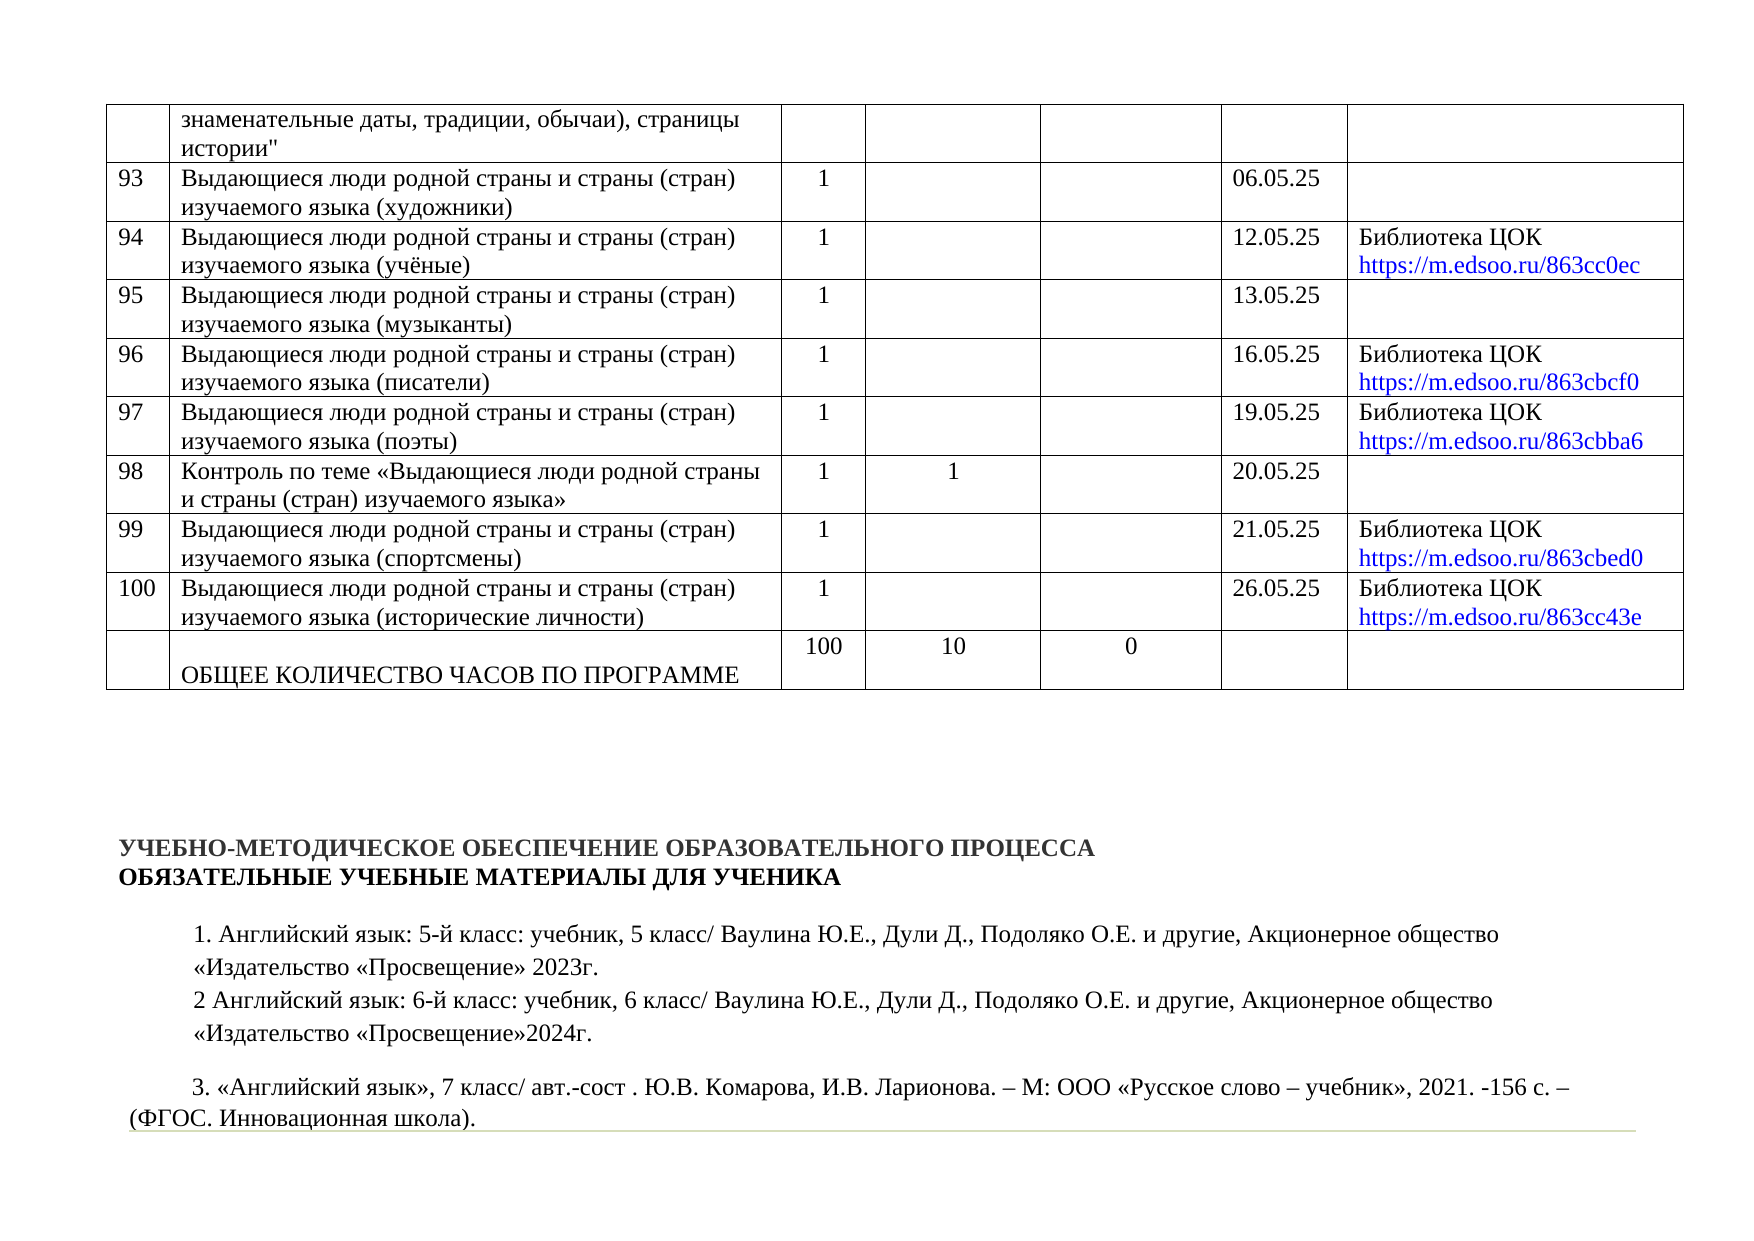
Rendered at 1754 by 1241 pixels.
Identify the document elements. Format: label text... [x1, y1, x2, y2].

text УЧЕБНО-МЕТОДИЧЕСКОЕ ОБЕСПЕЧЕНИЕ ОБРАЗОВАТЕЛЬНОГО ПРОЦЕССА [118, 833, 1636, 862]
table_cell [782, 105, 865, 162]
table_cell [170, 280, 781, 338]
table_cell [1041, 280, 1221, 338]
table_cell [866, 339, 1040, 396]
list 1. Английский язык: 5-й класс: учебник, 5 класс/ Ваулина Ю.Е., Дули Д., Подоляко О.Е. и другие, Акционерное общество «Издательство «Просвещение» 2023г. 2 Английский язык: 6-й класс: учебник, 6 класс/ Ваулина Ю.Е., Дули Д., Подоляко О.Е. и другие, Акционерное общество «Издательство «Просвещение»2024г. [193, 919, 1636, 1047]
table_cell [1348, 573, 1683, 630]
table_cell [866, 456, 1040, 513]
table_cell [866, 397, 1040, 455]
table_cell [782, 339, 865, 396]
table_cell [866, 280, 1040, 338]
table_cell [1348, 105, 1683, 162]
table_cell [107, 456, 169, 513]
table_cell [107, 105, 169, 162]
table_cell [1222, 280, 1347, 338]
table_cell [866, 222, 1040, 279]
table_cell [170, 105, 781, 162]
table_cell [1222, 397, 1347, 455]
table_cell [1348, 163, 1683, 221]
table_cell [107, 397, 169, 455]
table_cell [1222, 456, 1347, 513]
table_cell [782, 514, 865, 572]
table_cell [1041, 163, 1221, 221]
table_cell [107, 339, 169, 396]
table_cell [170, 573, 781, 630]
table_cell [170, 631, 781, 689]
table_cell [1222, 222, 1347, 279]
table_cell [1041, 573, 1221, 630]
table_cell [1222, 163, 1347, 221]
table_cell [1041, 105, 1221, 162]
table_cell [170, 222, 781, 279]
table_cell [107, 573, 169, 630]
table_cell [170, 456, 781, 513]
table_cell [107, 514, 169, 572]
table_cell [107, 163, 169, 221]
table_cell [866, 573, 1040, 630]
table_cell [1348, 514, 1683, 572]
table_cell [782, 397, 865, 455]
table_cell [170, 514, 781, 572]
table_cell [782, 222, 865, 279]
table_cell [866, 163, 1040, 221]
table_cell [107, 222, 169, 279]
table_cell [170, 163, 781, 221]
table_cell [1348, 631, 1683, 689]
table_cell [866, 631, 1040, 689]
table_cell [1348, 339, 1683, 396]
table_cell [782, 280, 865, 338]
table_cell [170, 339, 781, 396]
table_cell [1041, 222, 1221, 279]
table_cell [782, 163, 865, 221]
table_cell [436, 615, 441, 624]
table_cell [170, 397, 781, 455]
text ОБЯЗАТЕЛЬНЫЕ УЧЕБНЫЕ МАТЕРИАЛЫ ДЛЯ УЧЕНИКА [118, 862, 1636, 891]
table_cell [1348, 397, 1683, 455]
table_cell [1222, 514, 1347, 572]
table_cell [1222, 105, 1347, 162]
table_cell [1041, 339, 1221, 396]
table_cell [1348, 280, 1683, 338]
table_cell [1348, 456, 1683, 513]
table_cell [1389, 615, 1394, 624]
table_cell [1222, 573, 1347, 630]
text 3. «Английский язык», 7 класс/ авт.-сост . Ю.В. Комарова, И.В. Ларионова. – М: ООО «Русское слово – учебник», 2021. -156 с. – (ФГОС. Инновационная школа). [129, 1072, 1636, 1130]
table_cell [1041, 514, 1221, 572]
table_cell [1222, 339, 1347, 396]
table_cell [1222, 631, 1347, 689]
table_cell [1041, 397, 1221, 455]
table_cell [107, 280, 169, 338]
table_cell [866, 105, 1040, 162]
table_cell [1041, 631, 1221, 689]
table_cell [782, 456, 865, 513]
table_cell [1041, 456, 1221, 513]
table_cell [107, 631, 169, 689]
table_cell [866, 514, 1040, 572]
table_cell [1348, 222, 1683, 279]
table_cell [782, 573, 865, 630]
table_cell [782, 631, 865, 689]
